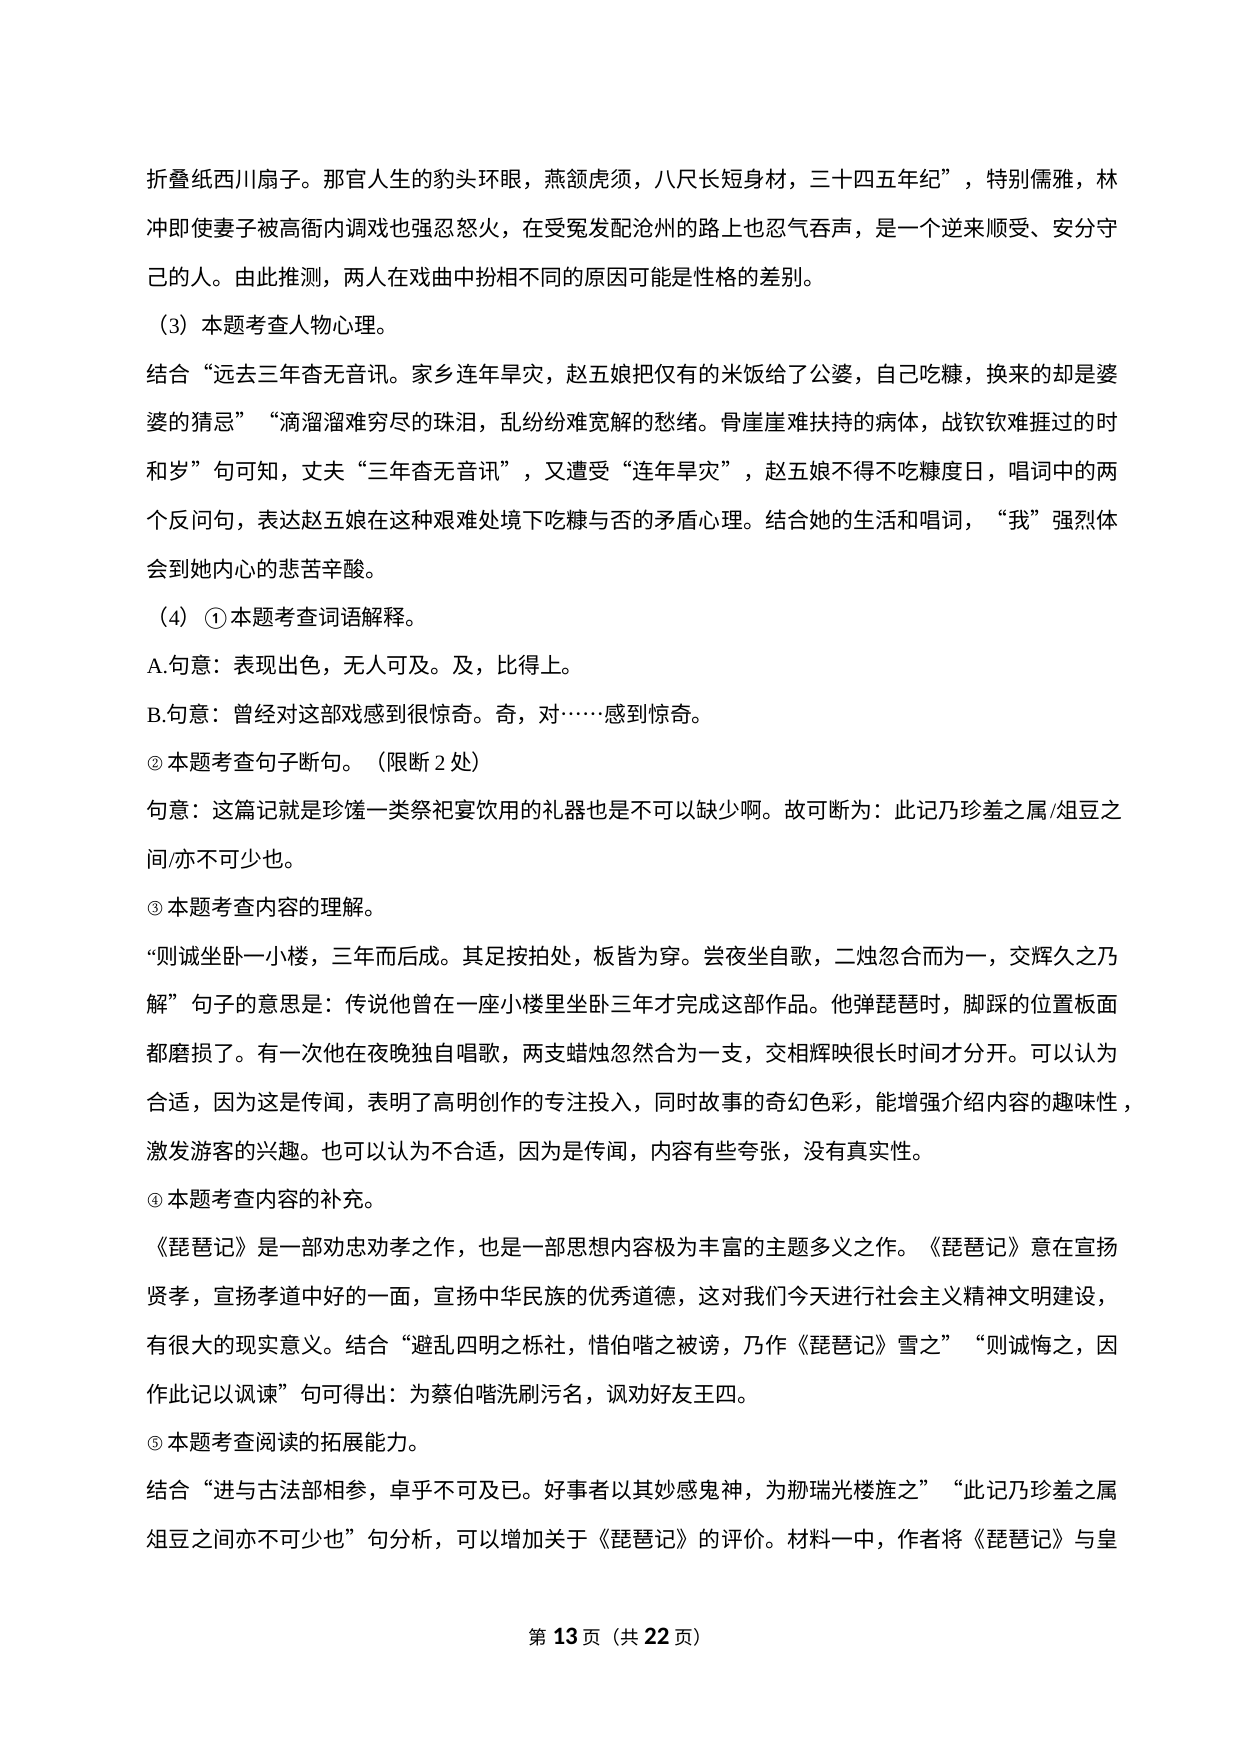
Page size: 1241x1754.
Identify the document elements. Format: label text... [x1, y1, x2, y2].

text ⑤本题考查阅读的拓展能力。 [147, 1424, 1122, 1457]
text （4）①本题考查词语解释。 [147, 599, 1122, 632]
text “则诚坐卧一小楼，三年而后成。其足按拍处，板皆为穿。尝夜坐自歌，二烛忽合而为一，交辉久之乃解”句子的意思是：传说他曾在一座小楼里坐卧三年才完成这部作品。他弹琵琶时，脚踩的位置板面都磨损了。有一次他在夜晚独自唱歌，两支蜡烛忽然合为一支，交相辉映很长时间才分开。可以认为合适，因为这是传闻，表明了高明创作的专注投入，同时故事的奇幻色彩，能增强介绍内容的趣味性，激发游客的兴趣。也可以认为不合适，因为是传闻，内容有些夸张，没有真实性。 [147, 938, 1122, 1166]
text 《琵琶记》是一部劝忠劝孝之作，也是一部思想内容极为丰富的主题多义之作。《琵琶记》意在宣扬贤孝，宣扬孝道中好的一面，宣扬中华民族的优秀道德，这对我们今天进行社会主义精神文明建设，有很大的现实意义。结合“避乱四明之栎社，惜伯喈之被谤，乃作《琵琶记》雪之”“则诚悔之，因作此记以讽谏”句可得出：为蔡伯喈洗刷污名，讽劝好友王四。 [147, 1230, 1122, 1409]
text ②本题考查句子断句。（限断2处） [147, 744, 1122, 777]
text 结合“远去三年杳无音讯。家乡连年旱灾，赵五娘把仅有的米饭给了公婆，自己吃糠，换来的却是婆婆的猜忌”“滴溜溜难穷尽的珠泪，乱纷纷难宽解的愁绪。骨崖崖难扶持的病体，战钦钦难捱过的时和岁”句可知，丈夫“三年杳无音讯”，又遭受“连年旱灾”，赵五娘不得不吃糠度日，唱词中的两个反问句，表达赵五娘在这种艰难处境下吃糠与否的矛盾心理。结合她的生活和唱词，“我”强烈体会到她内心的悲苦辛酸。 [147, 356, 1122, 584]
text （3）本题考查人物心理。 [147, 308, 1122, 340]
text A.句意：表现出色，无人可及。及，比得上。 [147, 648, 1122, 680]
text ③本题考查内容的理解。 [147, 890, 1122, 922]
text 句意：这篇记就是珍馐一类祭祀宴饮用的礼器也是不可以缺少啊。故可断为：此记乃珍羞之属/俎豆之间/亦不可少也。 [147, 793, 1122, 874]
text ④本题考查内容的补充。 [147, 1182, 1122, 1214]
text B.句意：曾经对这部戏感到很惊奇。奇，对……感到惊奇。 [147, 696, 1122, 729]
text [147, 162, 1122, 292]
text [147, 1473, 1122, 1554]
